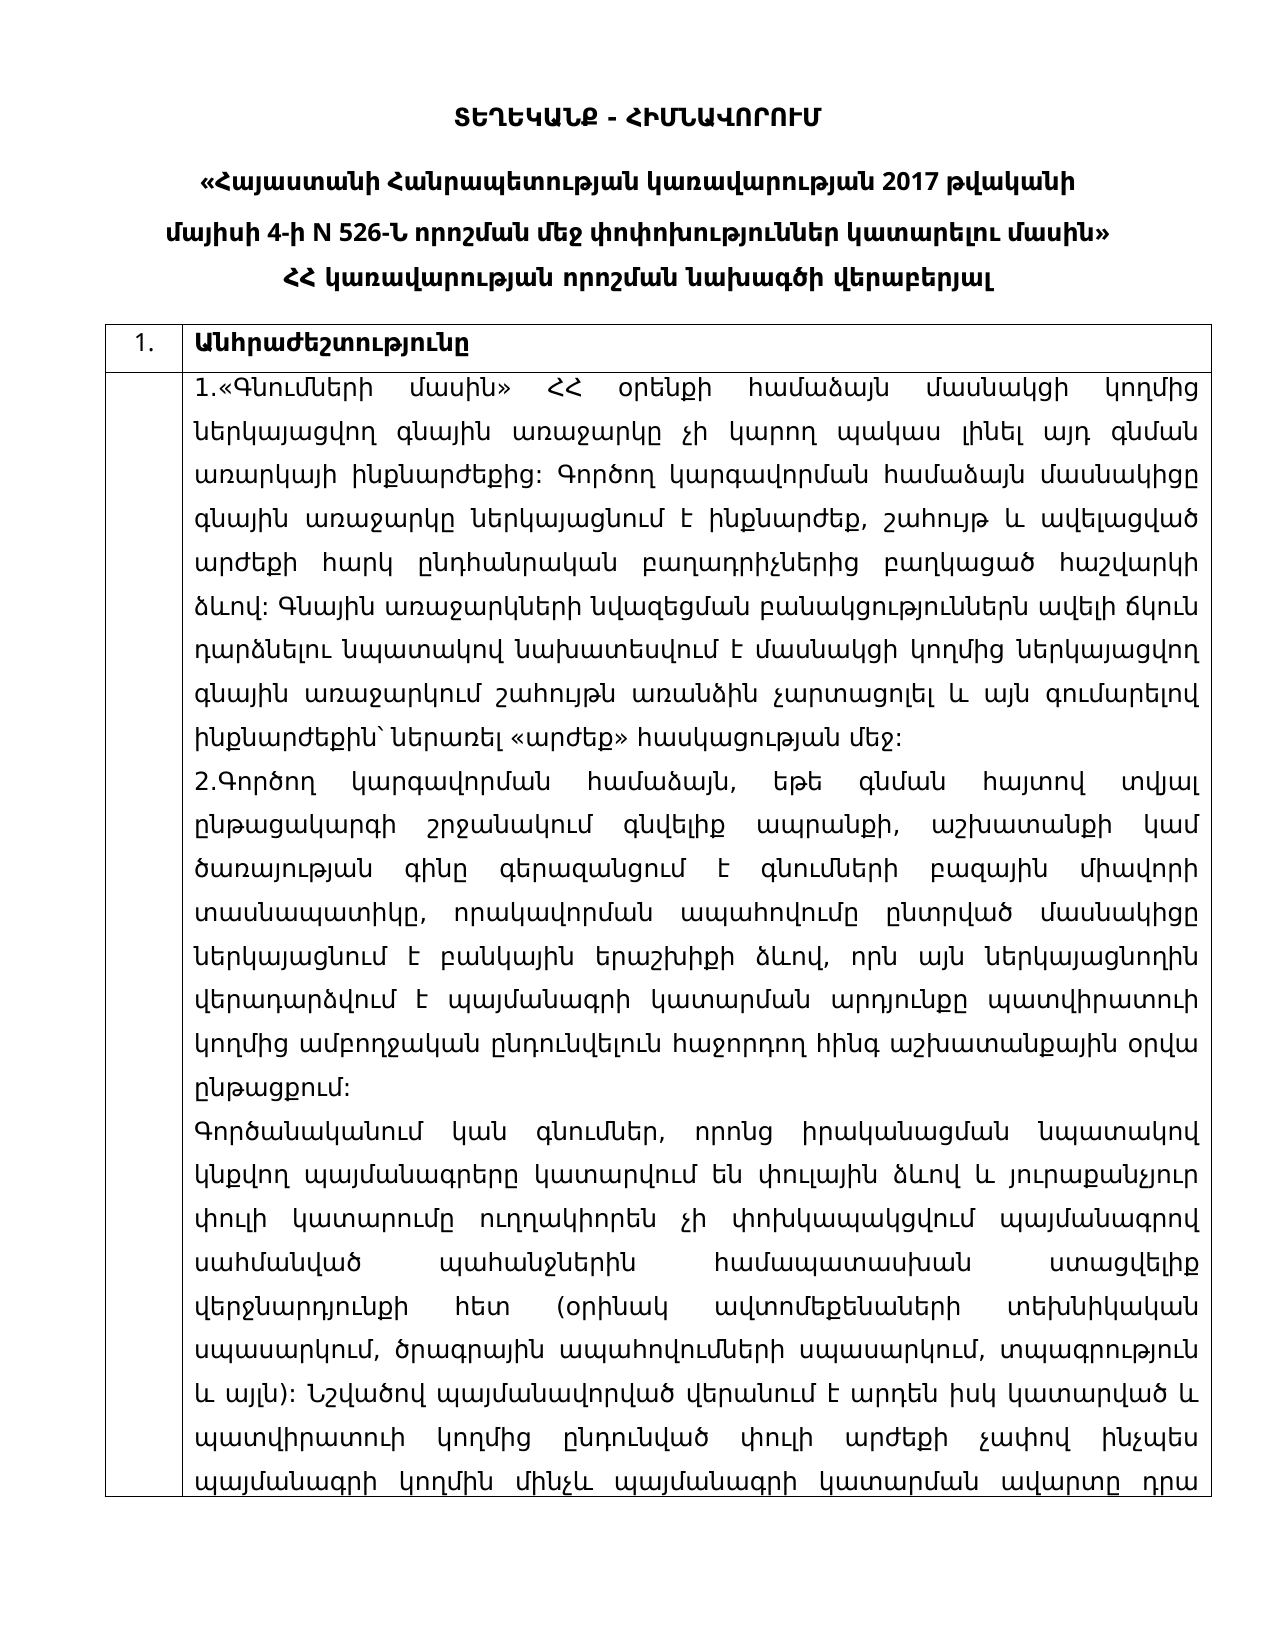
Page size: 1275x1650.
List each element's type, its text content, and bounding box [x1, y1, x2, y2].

table_cell [106, 373, 182, 1496]
table_header 1. [106, 325, 182, 372]
text ՏԵՂԵԿԱՆՔ - ՀԻՄՆԱՎՈՐՈՒՄ [150, 103, 1125, 133]
text «Հայաստանի Հանրապետության կառավարության 2017 թվականի մայիսի 4-ի N 526-Ն որոշման մեջ փոփոխություններ կատարելու մասին» ՀՀ կառավարության որոշման նախագծի վերաբերյալ [150, 164, 1125, 293]
table_header Անհրաժեշտությունը [183, 325, 1211, 372]
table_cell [183, 373, 1211, 1496]
